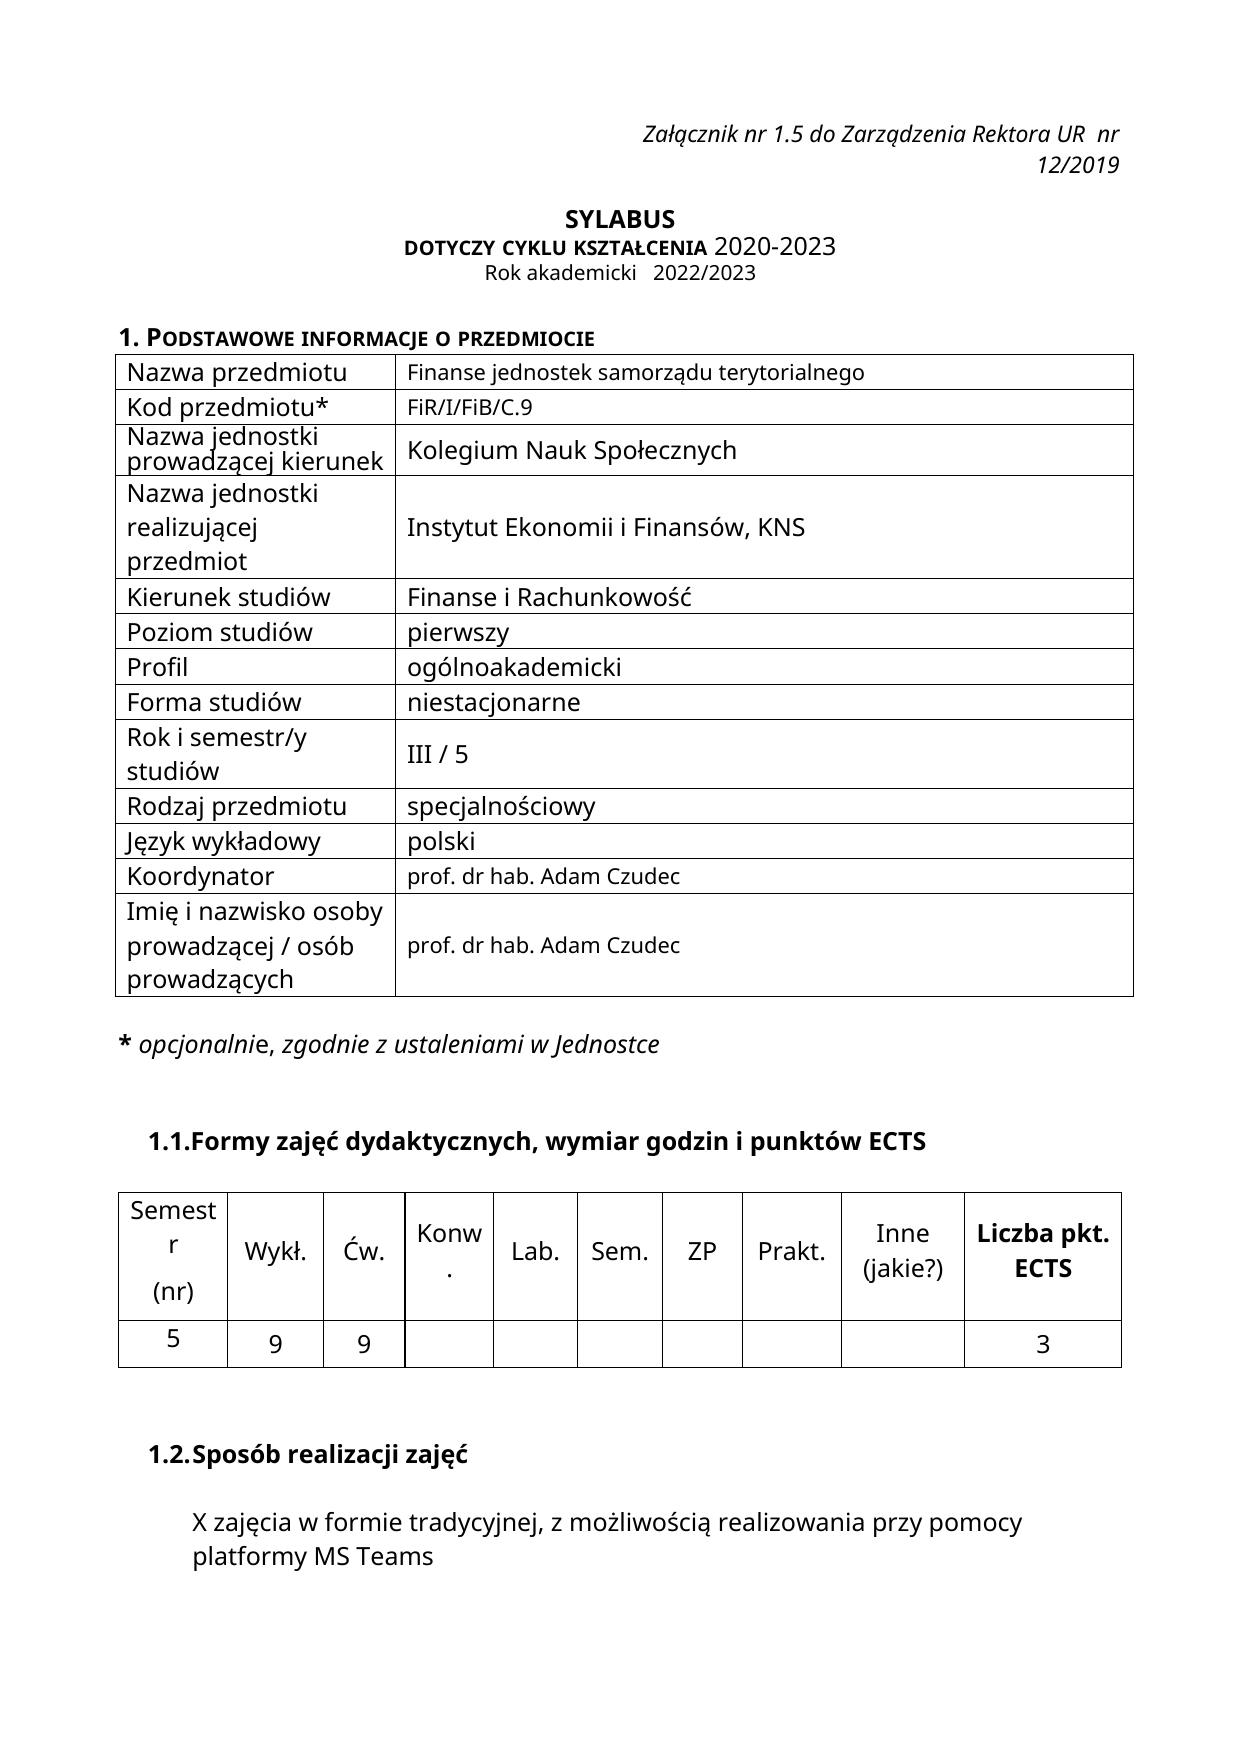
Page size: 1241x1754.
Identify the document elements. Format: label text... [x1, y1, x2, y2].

table_header Wykł. [228, 1193, 323, 1320]
text 1.1.Formy zajęć dydaktycznych, wymiar godzin i punktów ECTS [148, 1124, 1122, 1158]
table_cell specjalnościowy [396, 789, 1133, 823]
table_cell [663, 1321, 742, 1367]
table_cell Kierunek studiów [116, 579, 395, 613]
table_header Semestr (nr) [119, 1193, 227, 1320]
table_cell Kolegium Nauk Społecznych [396, 425, 1133, 475]
table_cell [578, 1321, 662, 1367]
table_cell Rodzaj przedmiotu [116, 789, 395, 823]
text X zajęcia w formie tradycyjnej, z możliwością realizowania przy pomocy platformy MS Teams [192, 1504, 1122, 1573]
table_cell Rok i semestr/y studiów [116, 720, 395, 788]
table_cell prof. dr hab. Adam Czudec [396, 894, 1133, 996]
table_header Lab. [494, 1193, 577, 1320]
table_cell polski [396, 824, 1133, 858]
table_cell Finanse i Rachunkowość [396, 579, 1133, 613]
table_cell Forma studiów [116, 685, 395, 718]
table_cell pierwszy [396, 614, 1133, 648]
table_cell Język wykładowy [116, 824, 395, 858]
table_header Sem. [578, 1193, 662, 1320]
table_cell niestacjonarne [396, 685, 1133, 718]
table_cell [842, 1321, 964, 1367]
table_header Konw. [406, 1193, 493, 1320]
table_cell prof. dr hab. Adam Czudec [396, 859, 1133, 893]
table_cell [406, 1321, 493, 1367]
table_cell FiR/I/FiB/C.9 [396, 390, 1133, 424]
table_cell 3 [965, 1321, 1121, 1367]
table_header Prakt. [743, 1193, 841, 1320]
text Załącznik nr 1.5 do Zarządzenia Rektora UR nr 12/2019 [118, 118, 1122, 181]
table_header Nazwa przedmiotu [116, 355, 395, 389]
table_cell 9 [228, 1321, 323, 1367]
table_cell Imię i nazwisko osoby prowadzącej / osób prowadzących [116, 894, 395, 996]
table_cell ogólnoakademicki [396, 649, 1133, 683]
text SYLABUS [118, 201, 1122, 236]
table_cell Poziom studiów [116, 614, 395, 648]
text dotyczy cyklu kształcenia 2020-2023 [118, 236, 1122, 261]
table_cell Profil [116, 649, 395, 683]
table_cell III / 5 [396, 720, 1133, 788]
text * opcjonalnie, zgodnie z ustaleniami w Jednostce [118, 1026, 1122, 1061]
table_cell Kod przedmiotu* [116, 390, 395, 424]
table_cell 9 [324, 1321, 404, 1367]
table_cell Nazwa jednostki realizującej przedmiot [116, 476, 395, 578]
table_cell 5 [119, 1321, 227, 1367]
table_header Liczba pkt. ECTS [965, 1193, 1121, 1320]
table_cell [494, 1321, 577, 1367]
text Rok akademicki 2022/2023 [118, 261, 1122, 286]
table_header Inne (jakie?) [842, 1193, 964, 1320]
table_cell Instytut Ekonomii i Finansów, KNS [396, 476, 1133, 578]
table_header ZP [663, 1193, 742, 1320]
text 1. Podstawowe informacje o przedmiocie [118, 319, 1122, 354]
table_cell [743, 1321, 841, 1367]
table_header Ćw. [324, 1193, 404, 1320]
table_cell Nazwa jednostki prowadzącej kierunek [116, 425, 395, 475]
table_header Finanse jednostek samorządu terytorialnego [396, 355, 1133, 389]
table_cell Koordynator [116, 859, 395, 893]
text 1.2. Sposób realizacji zajęć [148, 1436, 1122, 1471]
